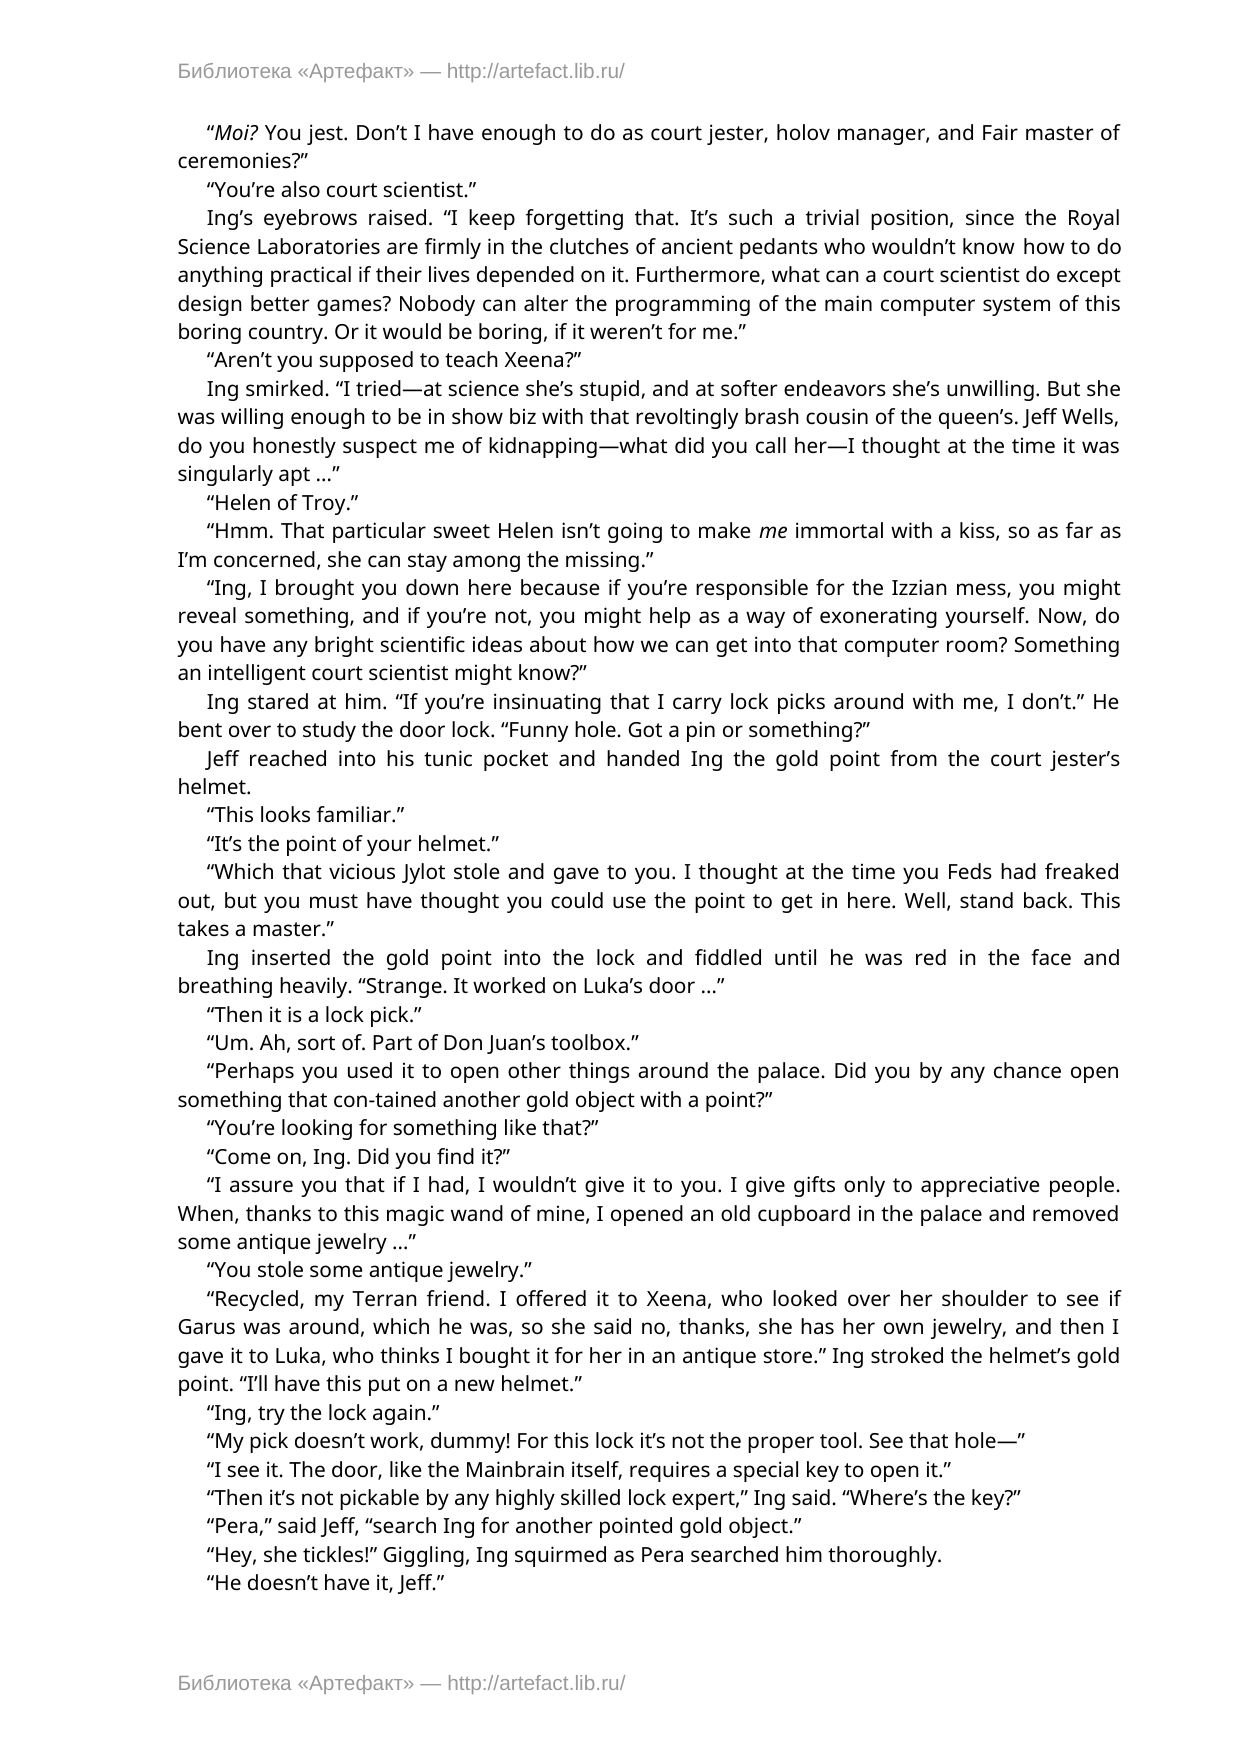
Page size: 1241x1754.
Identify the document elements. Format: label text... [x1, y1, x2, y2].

text “Moi? You jest. Don’t I have enough to do as court jester, holov manager, and Fair master of ceremonies?” [177, 118, 1122, 175]
text Jeff reached into his tunic pocket and handed Ing the gold point from the court jester’s helmet. [177, 744, 1122, 801]
text “Then it’s not pickable by any highly skilled lock expert,” Ing said. “Where’s the key?” [177, 1483, 1122, 1512]
text “My pick doesn’t work, dummy! For this lock it’s not the proper tool. See that hole—” [177, 1426, 1122, 1455]
text “Hey, she tickles!” Giggling, Ing squirmed as Pera searched him thoroughly. [177, 1540, 1122, 1568]
text “Ing, try the lock again.” [177, 1398, 1122, 1426]
text Ing stared at him. “If you’re insinuating that I carry lock picks around with me, I don’t.” He bent over to study the door lock. “Funny hole. Got a pin or something?” [177, 687, 1122, 744]
text “Um. Ah, sort of. Part of Don Juan’s toolbox.” [177, 1028, 1122, 1057]
text “Aren’t you supposed to teach Xeena?” [177, 346, 1122, 374]
text Ing smirked. “I tried—at science she’s stupid, and at softer endeavors she’s unwilling. But she was willing enough to be in show biz with that revoltingly brash cousin of the queen’s. Jeff Wells, do you honestly suspect me of kidnapping—what did you call her—I thought at the time it was singularly apt …” [177, 374, 1122, 488]
text “Perhaps you used it to open other things around the palace. Did you by any chance open something that con-tained another gold object with a point?” [177, 1057, 1122, 1113]
text “Come on, Ing. Did you find it?” [177, 1142, 1122, 1170]
text “Helen of Troy.” [177, 488, 1122, 516]
text “Pera,” said Jeff, “search Ing for another pointed gold object.” [177, 1512, 1122, 1540]
text “Recycled, my Terran friend. I offered it to Xeena, who looked over her shoulder to see if Garus was around, which he was, so she said no, thanks, she has her own jewelry, and then I gave it to Luka, who thinks I bought it for her in an antique store.” Ing stroked the helmet’s gold point. “I’ll have this put on a new helmet.” [177, 1284, 1122, 1398]
text “Then it is a lock pick.” [177, 1000, 1122, 1028]
text “You’re also court scientist.” [177, 175, 1122, 203]
text “You’re looking for something like that?” [177, 1113, 1122, 1142]
text “It’s the point of your helmet.” [177, 829, 1122, 857]
text “Ing, I brought you down here because if you’re responsible for the Izzian mess, you might reveal something, and if you’re not, you might help as a way of exonerating yourself. Now, do you have any bright scientific ideas about how we can get into that computer room? Something an intelligent court scientist might know?” [177, 573, 1122, 687]
text “He doesn’t have it, Jeff.” [177, 1568, 1122, 1597]
text “Which that vicious Jylot stole and gave to you. I thought at the time you Feds had freaked out, but you must have thought you could use the point to get in here. Well, stand back. This takes a master.” [177, 857, 1122, 943]
text Ing’s eyebrows raised. “I keep forgetting that. It’s such a trivial position, since the Royal Science Laboratories are firmly in the clutches of ancient pedants who wouldn’t know how to do anything practical if their lives depended on it. Furthermore, what can a court scientist do except design better games? Nobody can alter the programming of the main computer system of this boring country. Or it would be boring, if it weren’t for me.” [177, 203, 1122, 346]
text “I see it. The door, like the Mainbrain itself, requires a special key to open it.” [177, 1455, 1122, 1483]
text “You stole some antique jewelry.” [177, 1256, 1122, 1284]
text “This looks familiar.” [177, 801, 1122, 829]
text “I assure you that if I had, I wouldn’t give it to you. I give gifts only to appreciative people. When, thanks to this magic wand of mine, I opened an old cupboard in the palace and removed some antique jewelry …” [177, 1170, 1122, 1256]
text Ing inserted the gold point into the lock and fiddled until he was red in the face and breathing heavily. “Strange. It worked on Luka’s door …” [177, 943, 1122, 1000]
text “Hmm. That particular sweet Helen isn’t going to make me immortal with a kiss, so as far as I’m concerned, she can stay among the missing.” [177, 516, 1122, 573]
